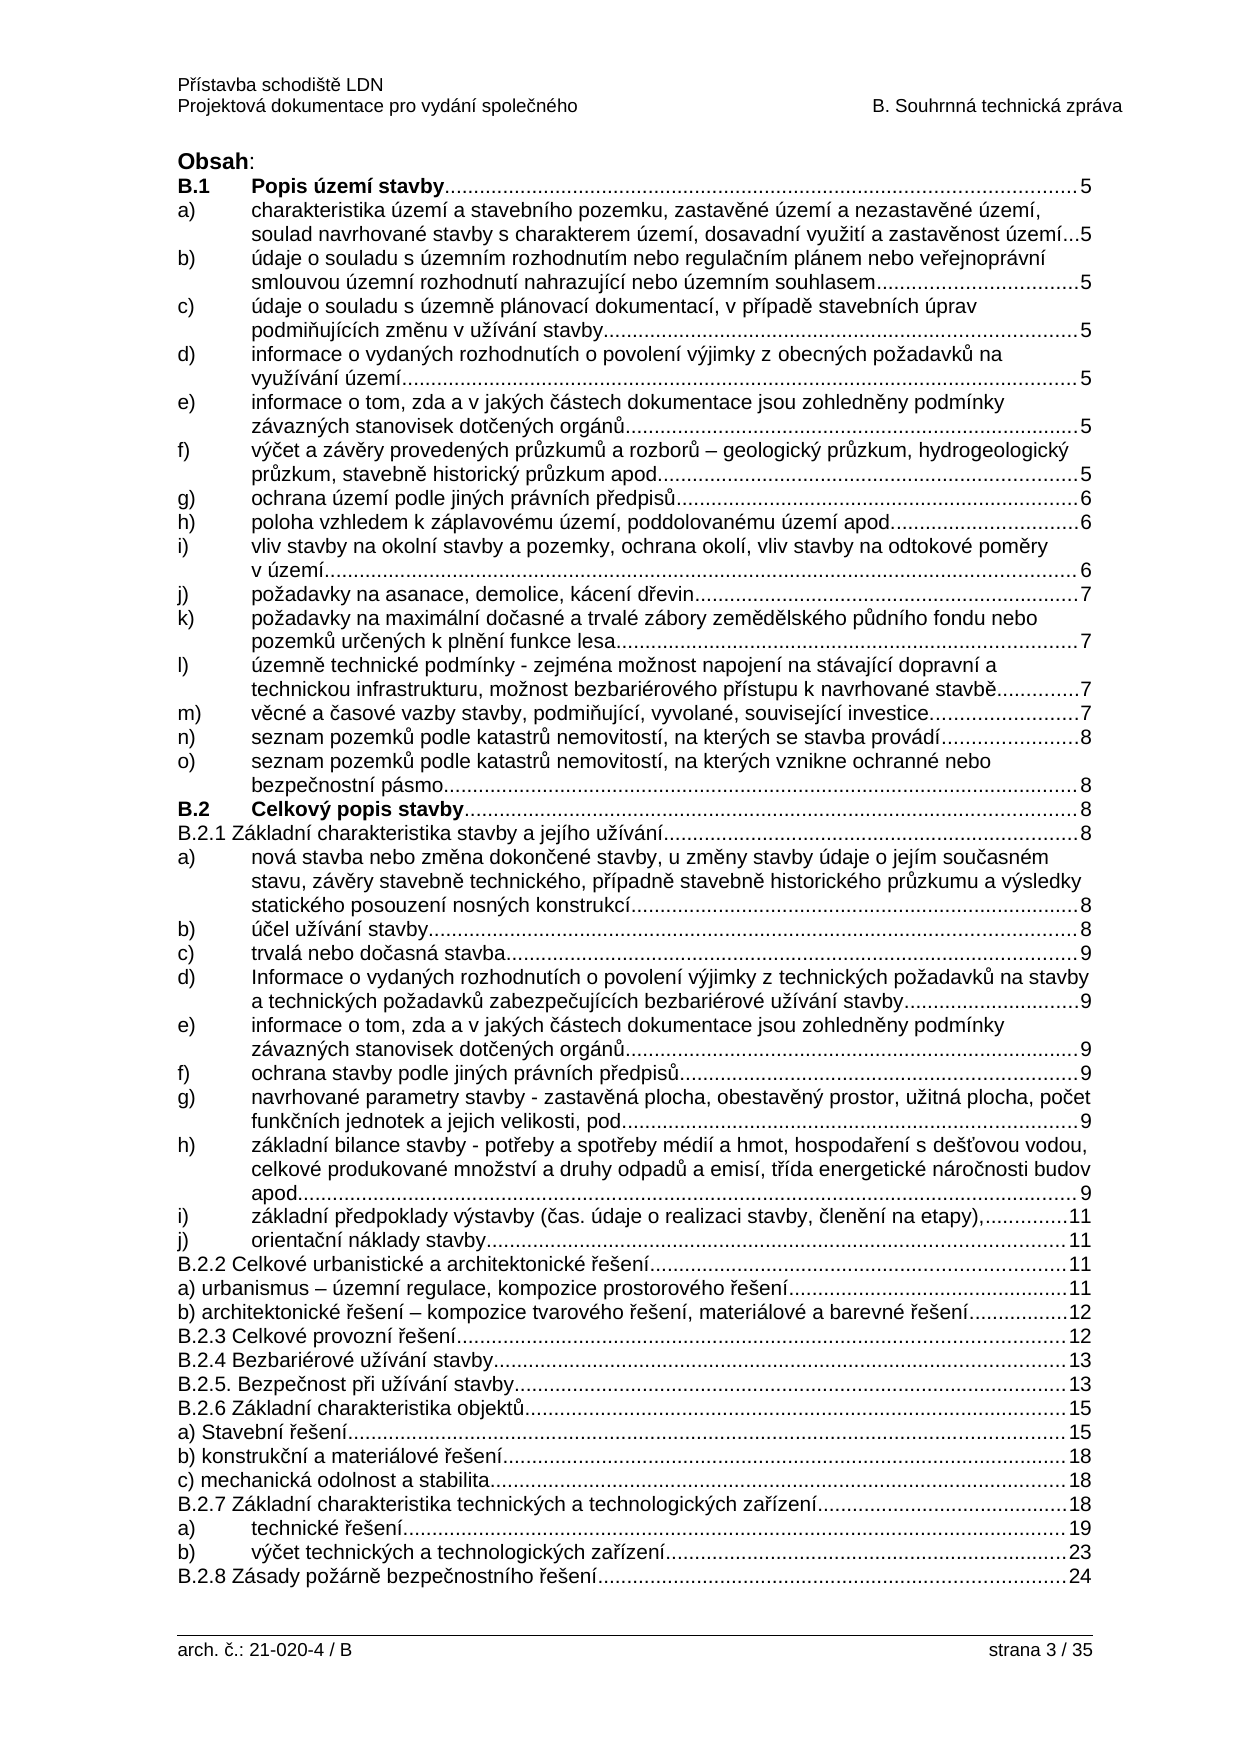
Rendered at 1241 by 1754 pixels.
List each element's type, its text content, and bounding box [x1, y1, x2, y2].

text B.2.2 Celkové urbanistické a architektonické řešení 11 [177, 1252, 1093, 1276]
text o) seznam pozemků podle katastrů nemovitostí, na kterých vznikne ochranné nebo bezpečnostní pásmo 8 [177, 749, 1093, 797]
text a) technické řešení 19 [177, 1516, 1093, 1540]
text i) vliv stavby na okolní stavby a pozemky, ochrana okolí, vliv stavby na odtokové poměry v území 6 [177, 533, 1093, 581]
text B.2.1 Základní charakteristika stavby a jejího užívání 8 [177, 821, 1093, 845]
text a) urbanismus – územní regulace, kompozice prostorového řešení 11 [177, 1276, 1093, 1300]
text B.2.5. Bezpečnost při užívání stavby 13 [177, 1372, 1093, 1396]
text B.2.8 Zásady požárně bezpečnostního řešení 24 [177, 1564, 1093, 1588]
text k) požadavky na maximální dočasné a trvalé zábory zemědělského půdního fondu nebo pozemků určených k plnění funkce lesa 7 [177, 605, 1093, 653]
text Obsah: [177, 148, 1093, 174]
text g) navrhované parametry stavby - zastavěná plocha, obestavěný prostor, užitná plocha, počet funkčních jednotek a jejich velikosti, pod. 9 [177, 1084, 1093, 1132]
text f) výčet a závěry provedených průzkumů a rozborů – geologický průzkum, hydrogeologický průzkum, stavebně historický průzkum apod. 5 [177, 438, 1093, 486]
text c) údaje o souladu s územně plánovací dokumentací, v případě stavebních úprav podmiňujících změnu v užívání stavby 5 [177, 294, 1093, 342]
text n) seznam pozemků podle katastrů nemovitostí, na kterých se stavba provádí 8 [177, 725, 1093, 749]
text h) poloha vzhledem k záplavovému území, poddolovanému území apod. 6 [177, 509, 1093, 533]
text a) charakteristika území a stavebního pozemku, zastavěné území a nezastavěné území, soulad navrhované stavby s charakterem území, dosavadní využití a zastavěnost území 5 [177, 198, 1093, 246]
text d) Informace o vydaných rozhodnutích o povolení výjimky z technických požadavků na stavby a technických požadavků zabezpečujících bezbariérové užívání stavby 9 [177, 965, 1093, 1013]
text g) ochrana území podle jiných právních předpisů 6 [177, 486, 1093, 509]
text b) architektonické řešení – kompozice tvarového řešení, materiálové a barevné řešení 12 [177, 1300, 1093, 1324]
text j) orientační náklady stavby 11 [177, 1228, 1093, 1252]
text b) výčet technických a technologických zařízení 23 [177, 1540, 1093, 1564]
text B.1 Popis území stavby 5 [177, 174, 1093, 198]
text i) základní předpoklady výstavby (čas. údaje o realizaci stavby, členění na etapy), 11 [177, 1204, 1093, 1228]
text d) informace o vydaných rozhodnutích o povolení výjimky z obecných požadavků na využívání území 5 [177, 342, 1093, 390]
text a) Stavební řešení 15 [177, 1420, 1093, 1444]
text B.2.3 Celkové provozní řešení 12 [177, 1324, 1093, 1348]
text e) informace o tom, zda a v jakých částech dokumentace jsou zohledněny podmínky závazných stanovisek dotčených orgánů 5 [177, 390, 1093, 438]
text j) požadavky na asanace, demolice, kácení dřevin 7 [177, 581, 1093, 605]
text c) trvalá nebo dočasná stavba 9 [177, 941, 1093, 965]
text m) věcné a časové vazby stavby, podmiňující, vyvolané, související investice. 7 [177, 701, 1093, 725]
text l) územně technické podmínky - zejména možnost napojení na stávající dopravní a technickou infrastrukturu, možnost bezbariérového přístupu k navrhované stavbě 7 [177, 653, 1093, 701]
text c) mechanická odolnost a stabilita 18 [177, 1468, 1093, 1492]
text h) základní bilance stavby - potřeby a spotřeby médií a hmot, hospodaření s dešťovou vodou, celkové produkované množství a druhy odpadů a emisí, třída energetické náročnosti budov apod. 9 [177, 1132, 1093, 1204]
text b) účel užívání stavby 8 [177, 917, 1093, 941]
text a) nová stavba nebo změna dokončené stavby, u změny stavby údaje o jejím současném stavu, závěry stavebně technického, případně stavebně historického průzkumu a výsledky statického posouzení nosných konstrukcí 8 [177, 845, 1093, 917]
text e) informace o tom, zda a v jakých částech dokumentace jsou zohledněny podmínky závazných stanovisek dotčených orgánů 9 [177, 1013, 1093, 1061]
text b) konstrukční a materiálové řešení 18 [177, 1444, 1093, 1468]
text B.2.4 Bezbariérové užívání stavby 13 [177, 1348, 1093, 1372]
text f) ochrana stavby podle jiných právních předpisů 9 [177, 1061, 1093, 1084]
text B.2.7 Základní charakteristika technických a technologických zařízení 18 [177, 1492, 1093, 1516]
text B.2 Celkový popis stavby 8 [177, 797, 1093, 821]
text b) údaje o souladu s územním rozhodnutím nebo regulačním plánem nebo veřejnoprávní smlouvou územní rozhodnutí nahrazující nebo územním souhlasem 5 [177, 246, 1093, 294]
text B.2.6 Základní charakteristika objektů 15 [177, 1396, 1093, 1420]
